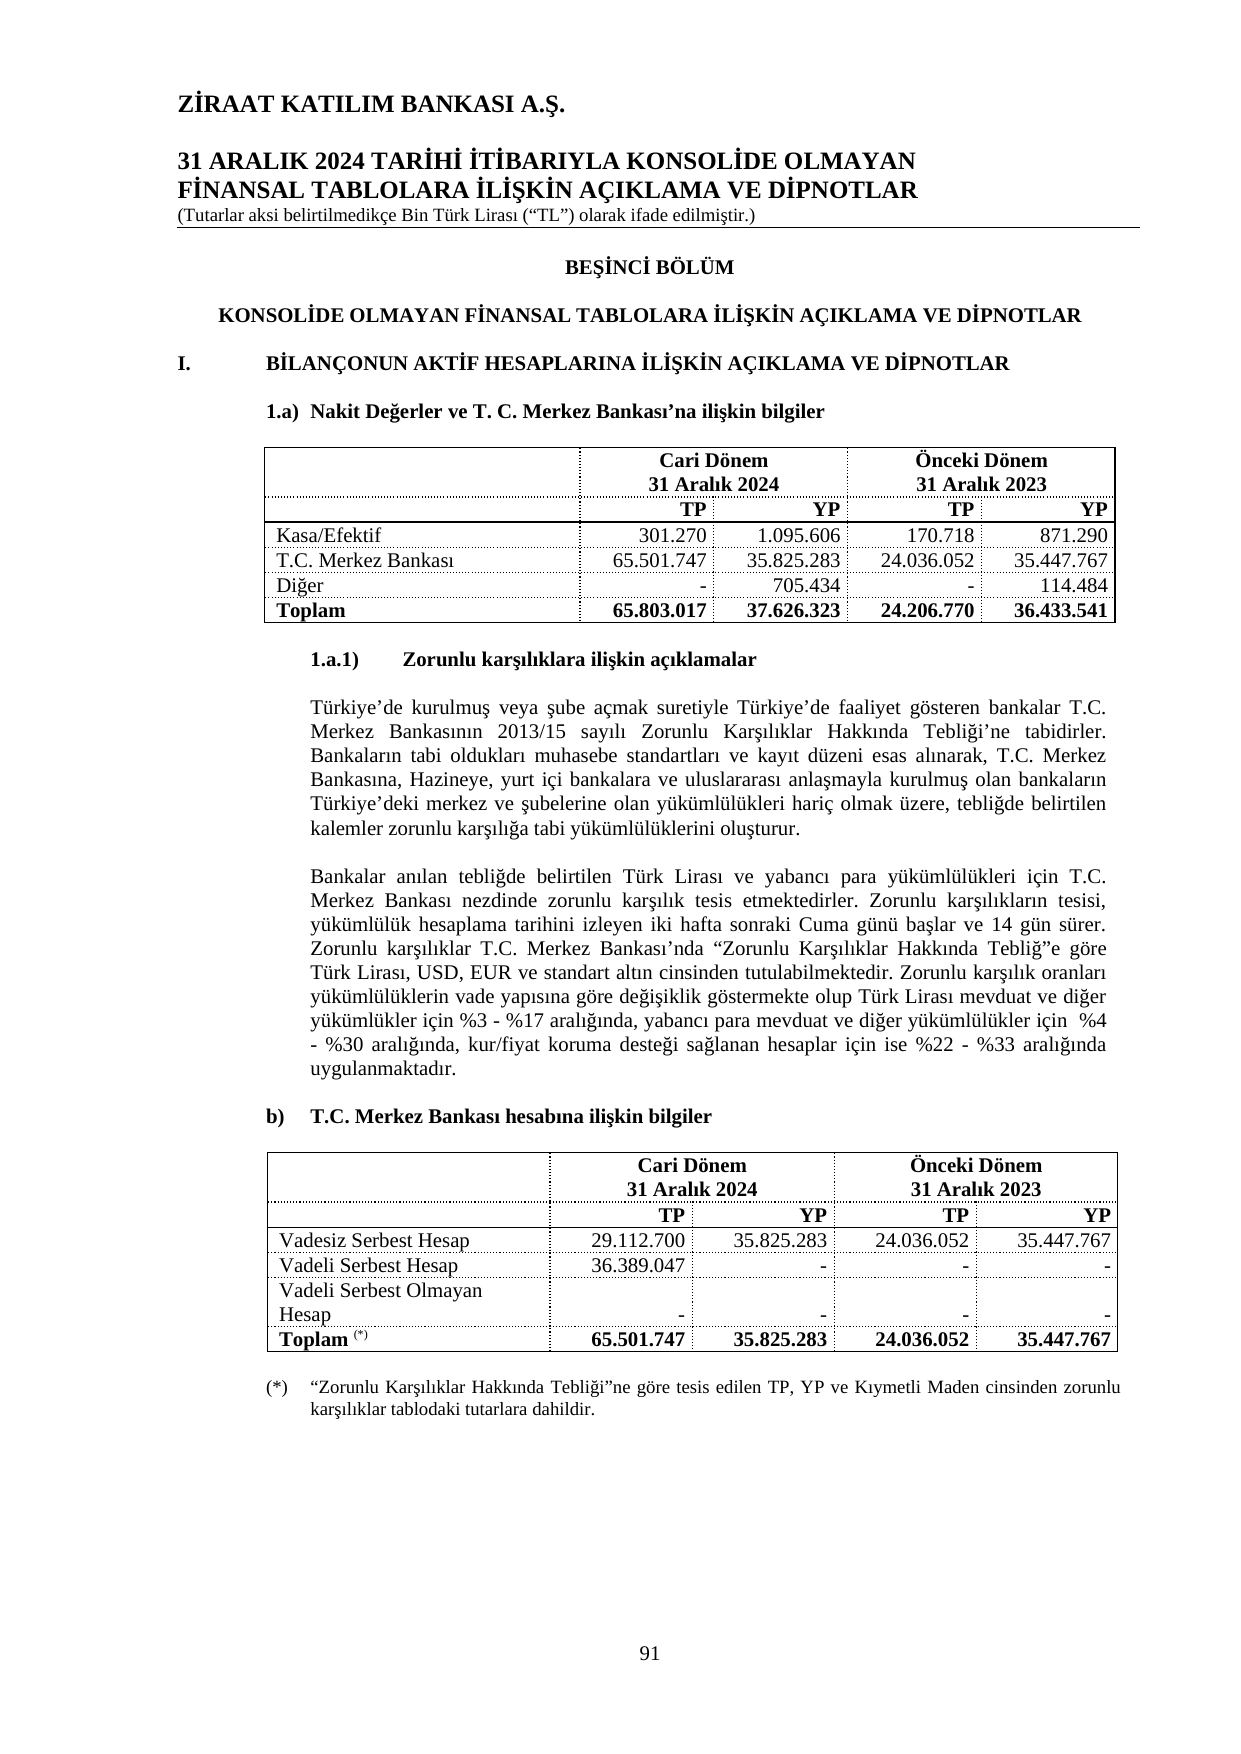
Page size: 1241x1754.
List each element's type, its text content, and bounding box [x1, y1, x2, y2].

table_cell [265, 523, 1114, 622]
list BİLANÇONUN AKTİF HESAPLARINA İLİŞKİN AÇIKLAMA VE DİPNOTLAR [177, 351, 1122, 375]
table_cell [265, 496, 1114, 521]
list b) T.C. Merkez Bankası hesabına ilişkin bilgiler [266, 1104, 1122, 1128]
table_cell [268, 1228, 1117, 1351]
text BEŞİNCİ BÖLÜM [177, 255, 1122, 279]
text (*) “Zorunlu Karşılıklar Hakkında Tebliği”ne göre tesis edilen TP, YP ve Kıymetli Maden cinsinden zorunlu karşılıklar tablodaki tutarlara dahildir. [266, 1376, 1122, 1419]
text 1.a) Nakit Değerler ve T. C. Merkez Bankası’na ilişkin bilgiler [266, 399, 1122, 423]
text 1.a.1) Zorunlu karşılıklara ilişkin açıklamalar [310, 647, 1122, 671]
text Bankalar anılan tebliğde belirtilen Türk Lirası ve yabancı para yükümlülükleri için T.C. Merkez Bankası nezdinde zorunlu karşılık tesis etmektedirler. Zorunlu karşılıkların tesisi, yükümlülük hesaplama tarihini izleyen iki hafta sonraki Cuma günü başlar ve 14 gün sürer. Zorunlu karşılıklar T.C. Merkez Bankası’nda “Zorunlu Karşılıklar Hakkında Tebliğ”e göre Türk Lirası, USD, EUR ve standart altın cinsinden tutulabilmektedir. Zorunlu karşılık oranları yükümlülüklerin vade yapısına göre değişiklik göstermekte olup Türk Lirası mevduat ve diğer yükümlükler için %3 - %17 aralığında, yabancı para mevduat ve diğer yükümlülükler için %4 - %30 aralığında, kur/fiyat koruma desteği sağlanan hesaplar için ise %22 - %33 aralığında uygulanmaktadır. [310, 863, 1107, 1080]
text Türkiye’de kurulmuş veya şube açmak suretiyle Türkiye’de faaliyet gösteren bankalar T.C. Merkez Bankasının 2013/15 sayılı Zorunlu Karşılıklar Hakkında Tebliği’ne tabidirler. Bankaların tabi oldukları muhasebe standartları ve kayıt düzeni esas alınarak, T.C. Merkez Bankasına, Hazineye, yurt içi bankalara ve uluslararası anlaşmayla kurulmuş olan bankaların Türkiye’deki merkez ve şubelerine olan yükümlülükleri hariç olmak üzere, tebliğde belirtilen kalemler zorunlu karşılığa tabi yükümlülüklerini oluşturur. [310, 695, 1107, 839]
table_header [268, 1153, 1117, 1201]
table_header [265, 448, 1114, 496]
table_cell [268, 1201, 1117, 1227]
text KONSOLİDE OLMAYAN FİNANSAL TABLOLARA İLİŞKİN AÇIKLAMA VE DİPNOTLAR [177, 303, 1122, 327]
